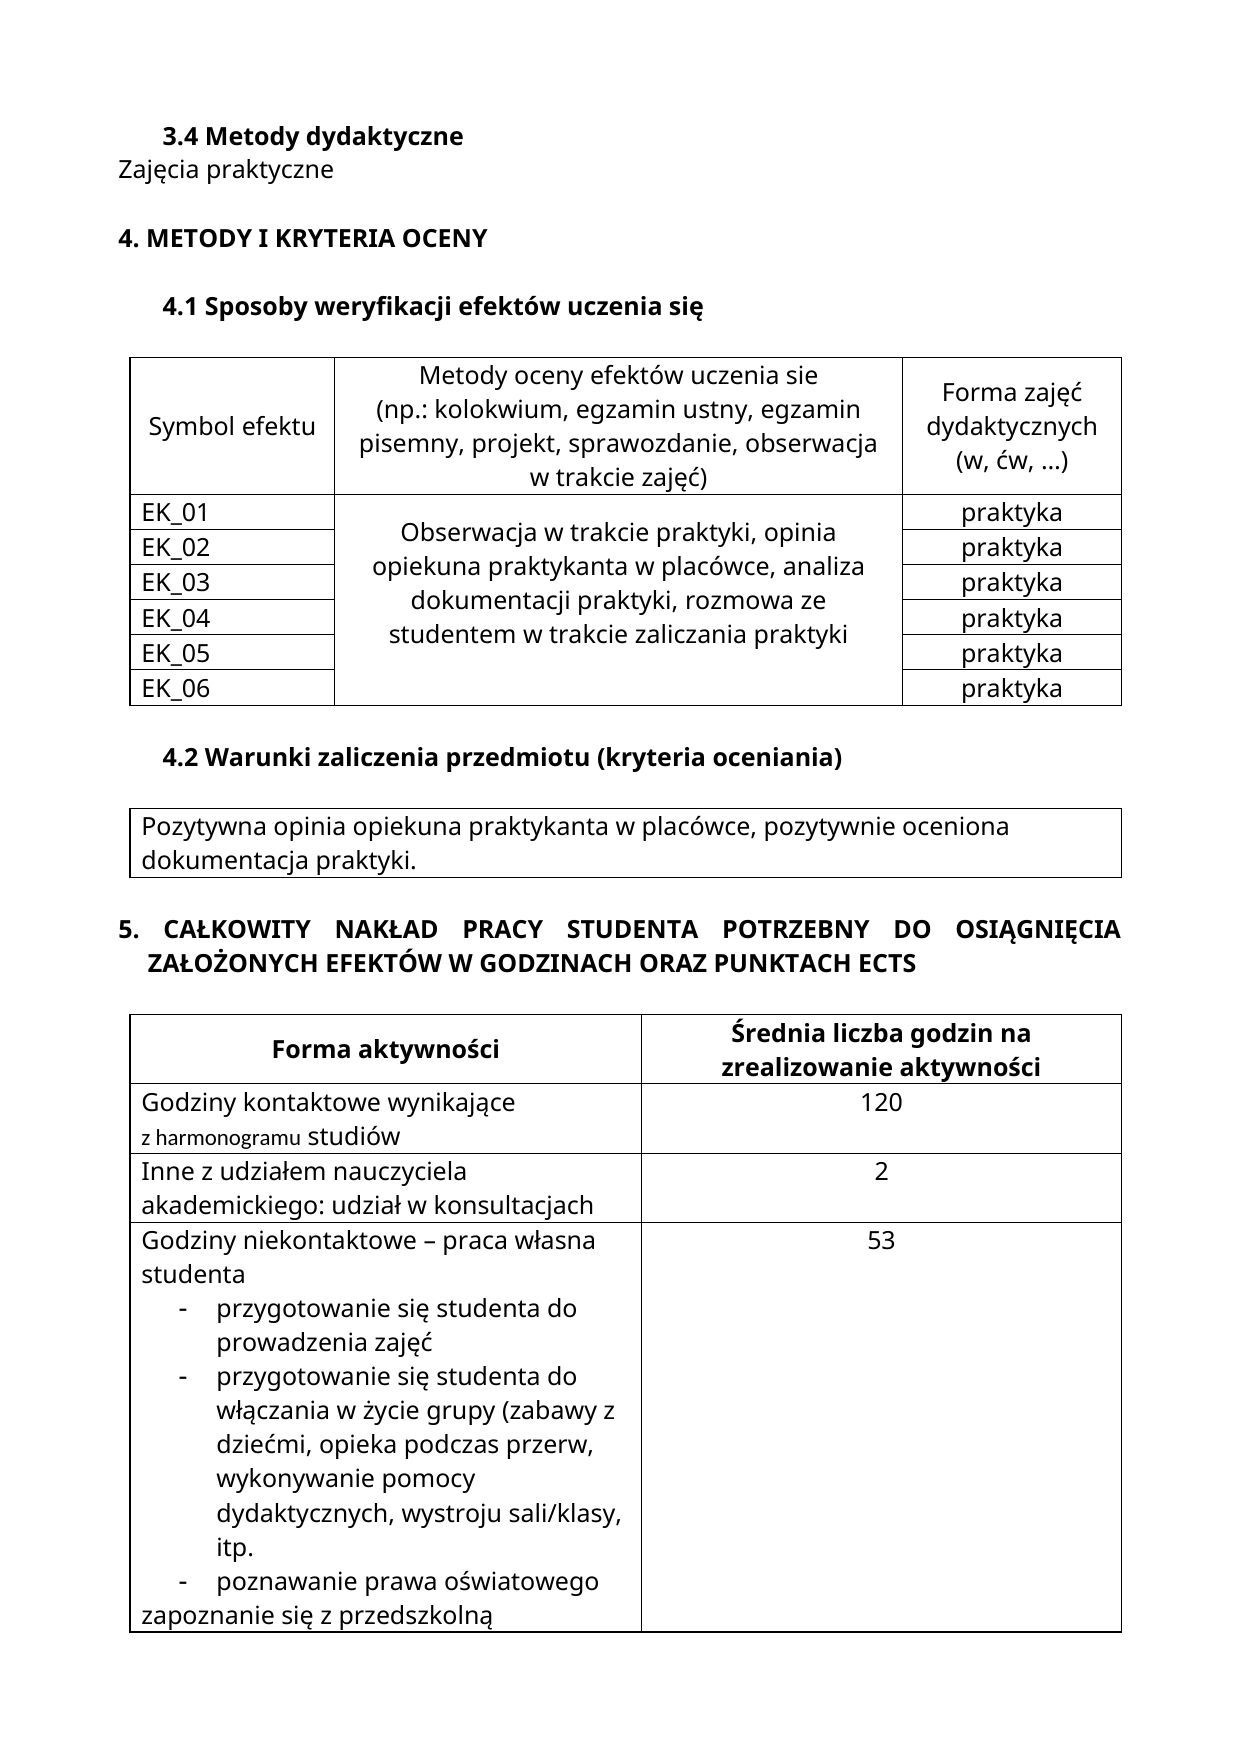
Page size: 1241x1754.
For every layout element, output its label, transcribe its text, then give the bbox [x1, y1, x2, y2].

table_cell 2 [642, 1154, 1121, 1222]
text 4. METODY I KRYTERIA OCENY [118, 220, 1122, 254]
table_header Metody oceny efektów uczenia sie (np.: kolokwium, egzamin ustny, egzamin pisemny, projekt, sprawozdanie, obserwacja w trakcie zajęć) [335, 358, 902, 494]
table_cell Inne z udziałem nauczyciela akademickiego: udział w konsultacjach [131, 1154, 641, 1222]
table_cell praktyka [903, 530, 1121, 564]
table_cell Godziny kontaktowe wynikające z harmonogramu studiów [131, 1084, 641, 1152]
table_cell praktyka [903, 495, 1121, 529]
table_header Symbol efektu [131, 358, 334, 494]
table_cell EK_01 [131, 495, 334, 529]
table_header Średnia liczba godzin na zrealizowanie aktywności [642, 1015, 1121, 1083]
text 4.2 Warunki zaliczenia przedmiotu (kryteria oceniania) [162, 739, 1122, 774]
table_cell praktyka [903, 600, 1121, 634]
table_cell EK_02 [131, 530, 334, 564]
table_cell EK_03 [131, 565, 334, 599]
table_cell EK_06 [131, 670, 334, 704]
table_cell EK_05 [131, 635, 334, 669]
table_cell 120 [642, 1084, 1121, 1152]
table_cell 53 [642, 1223, 1121, 1631]
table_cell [131, 1223, 641, 1631]
text 3.4 Metody dydaktyczne [162, 118, 1122, 152]
table_cell Obserwacja w trakcie praktyki, opinia opiekuna praktykanta w placówce, analiza dokumentacji praktyki, rozmowa ze studentem w trakcie zaliczania praktyki [335, 495, 902, 704]
text 4.1 Sposoby weryfikacji efektów uczenia się [162, 288, 1122, 322]
table_cell praktyka [903, 635, 1121, 669]
text 5. CAŁKOWITY NAKŁAD PRACY STUDENTA POTRZEBNY DO OSIĄGNIĘCIA ZAŁOŻONYCH EFEKTÓW W GODZINACH ORAZ PUNKTACH ECTS [118, 912, 1122, 980]
table_header Pozytywna opinia opiekuna praktykanta w placówce, pozytywnie oceniona dokumentacja praktyki. [131, 809, 1121, 877]
table_cell praktyka [903, 565, 1121, 599]
table_header Forma zajęć dydaktycznych (w, ćw, …) [903, 358, 1121, 494]
table_header Forma aktywności [131, 1015, 641, 1083]
table_cell EK_04 [131, 600, 334, 634]
table_cell praktyka [903, 670, 1121, 704]
text Zajęcia praktyczne [118, 152, 1122, 186]
